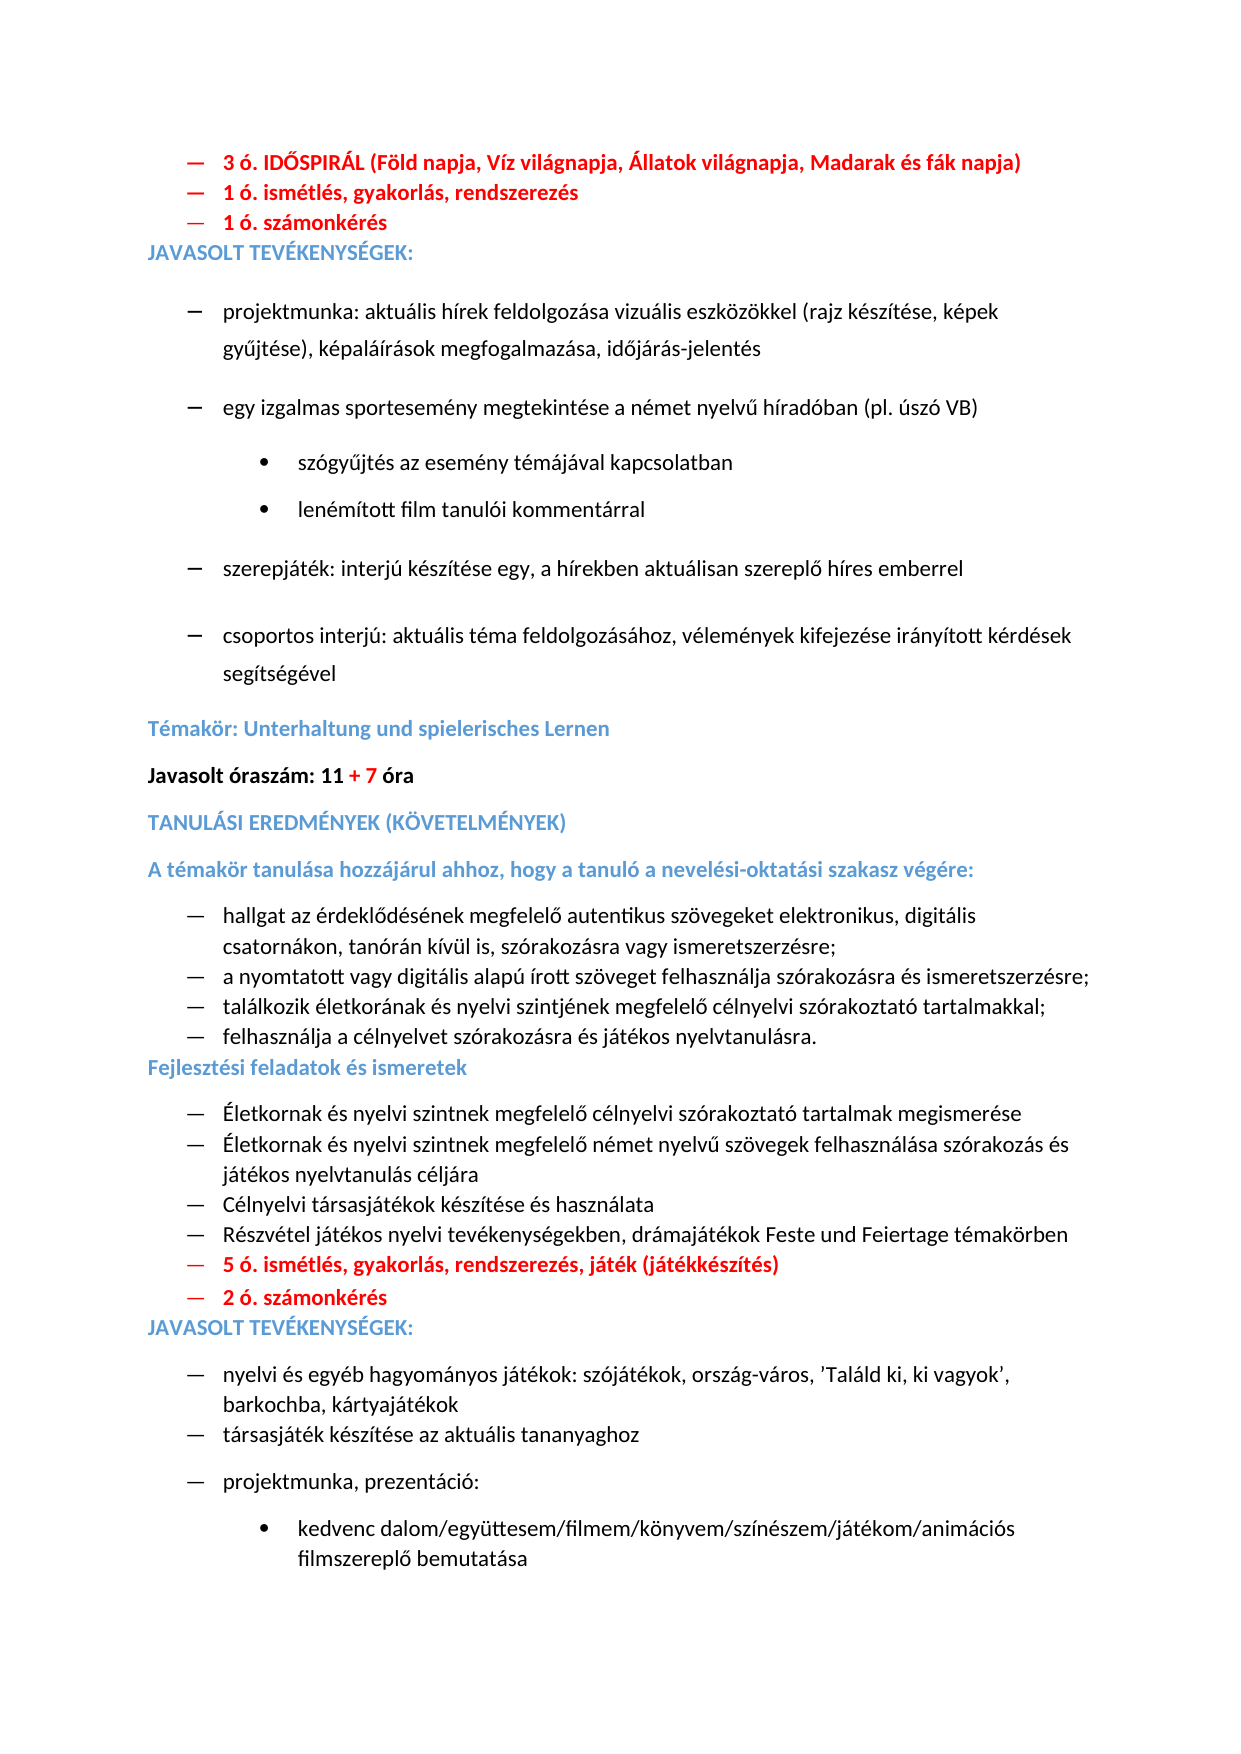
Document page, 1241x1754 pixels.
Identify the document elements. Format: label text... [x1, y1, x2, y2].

list Részvétel játékos nyelvi tevékenységekben, drámajátékok Feste und Feiertage témakörben [185, 1220, 1093, 1248]
list projektmunka: aktuális hírek feldolgozása vizuális eszközökkel (rajz készítése, képek gyűjtése), képaláírások megfogalmazása, időjárás-jelentés [185, 285, 1093, 362]
list projektmunka, prezentáció: [185, 1467, 1093, 1495]
text JAVASOLT TEVÉKENYSÉGEK: [148, 238, 1093, 266]
list találkozik életkorának és nyelvi szintjének megfelelő célnyelvi szórakoztató tartalmakkal; [185, 992, 1093, 1020]
list 3 ó. IDŐSPIRÁL (Föld napja, Víz világnapja, Állatok világnapja, Madarak és fák napja) [185, 148, 1093, 176]
list csoportos interjú: aktuális téma feldolgozásához, vélemények kifejezése irányított kérdések segítségével [185, 610, 1093, 687]
list 5 ó. ismétlés, gyakorlás, rendszerezés, játék (játékkészítés) [185, 1251, 1093, 1278]
list 1 ó. számonkérés [185, 208, 1093, 236]
list a nyomtatott vagy digitális alapú írott szöveget felhasználja szórakozásra és ismeretszerzésre; [185, 962, 1093, 990]
list felhasználja a célnyelvet szórakozásra és játékos nyelvtanulásra. [185, 1022, 1093, 1050]
list Életkornak és nyelvi szintnek megfelelő célnyelvi szórakoztató tartalmak megismerése [185, 1099, 1093, 1127]
list szógyűjtés az esemény témájával kapcsolatban [260, 448, 1093, 477]
text TANULÁSI EREDMÉNYEK (KÖVETELMÉNYEK) [148, 808, 1093, 836]
list nyelvi és egyéb hagyományos játékok: szójátékok, ország-város, ’Találd ki, ki vagyok’, barkochba, kártyajátékok [185, 1360, 1093, 1418]
list lenémított film tanulói kommentárral [260, 495, 1093, 523]
list egy izgalmas sportesemény megtekintése a német nyelvű híradóban (pl. úszó VB) [185, 381, 1093, 428]
list hallgat az érdeklődésének megfelelő autentikus szövegeket elektronikus, digitális csatornákon, tanórán kívül is, szórakozásra vagy ismeretszerzésre; [185, 902, 1093, 960]
text A témakör tanulása hozzájárul ahhoz, hogy a tanuló a nevelési-oktatási szakasz végére: [148, 855, 1093, 883]
text Témakör: Unterhaltung und spielerisches Lernen [148, 714, 1093, 742]
list társasjáték készítése az aktuális tananyaghoz [185, 1420, 1093, 1448]
list Életkornak és nyelvi szintnek megfelelő német nyelvű szövegek felhasználása szórakozás és játékos nyelvtanulás céljára [185, 1130, 1093, 1188]
list Célnyelvi társasjátékok készítése és használata [185, 1190, 1093, 1218]
text Fejlesztési feladatok és ismeretek [148, 1053, 1093, 1081]
list 1 ó. ismétlés, gyakorlás, rendszerezés [185, 178, 1093, 206]
list szerepjáték: interjú készítése egy, a hírekben aktuálisan szereplő híres emberrel [185, 542, 1093, 589]
list 2 ó. számonkérés [185, 1283, 1093, 1311]
text Javasolt óraszám: 11 + 7 óra [148, 761, 1093, 789]
text JAVASOLT TEVÉKENYSÉGEK: [148, 1313, 1093, 1341]
list kedvenc dalom/együttesem/filmem/könyvem/színészem/játékom/animációs filmszereplő bemutatása [260, 1514, 1093, 1572]
